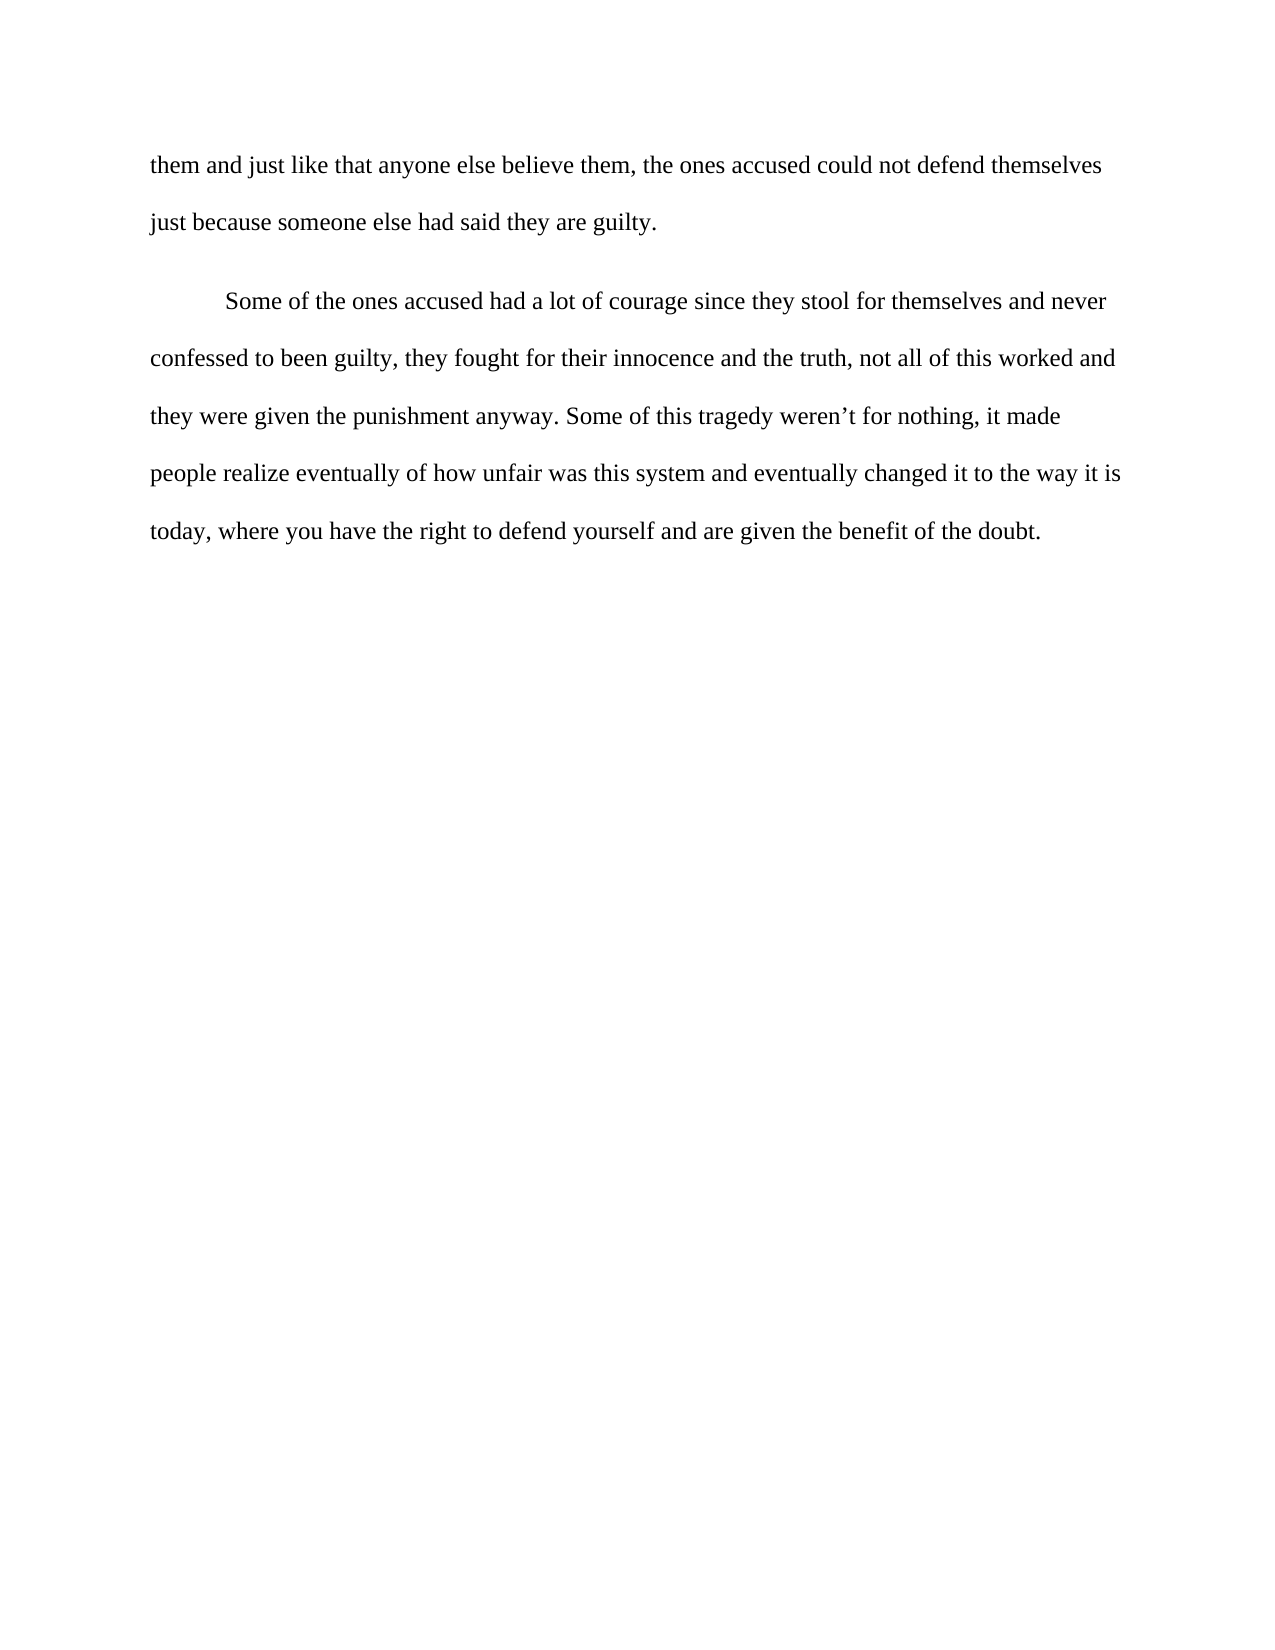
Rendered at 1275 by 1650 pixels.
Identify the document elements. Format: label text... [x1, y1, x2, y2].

text Some of the ones accused had a lot of courage since they stool for themselves and never confessed to been guilty, they fought for their innocence and the truth, not all of this worked and they were given the punishment anyway. Some of this tragedy weren’t for nothing, it made people realize eventually of how unfair was this system and eventually changed it to the way it is today, where you have the right to defend yourself and are given the benefit of the doubt. [150, 286, 1125, 544]
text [150, 150, 1125, 236]
